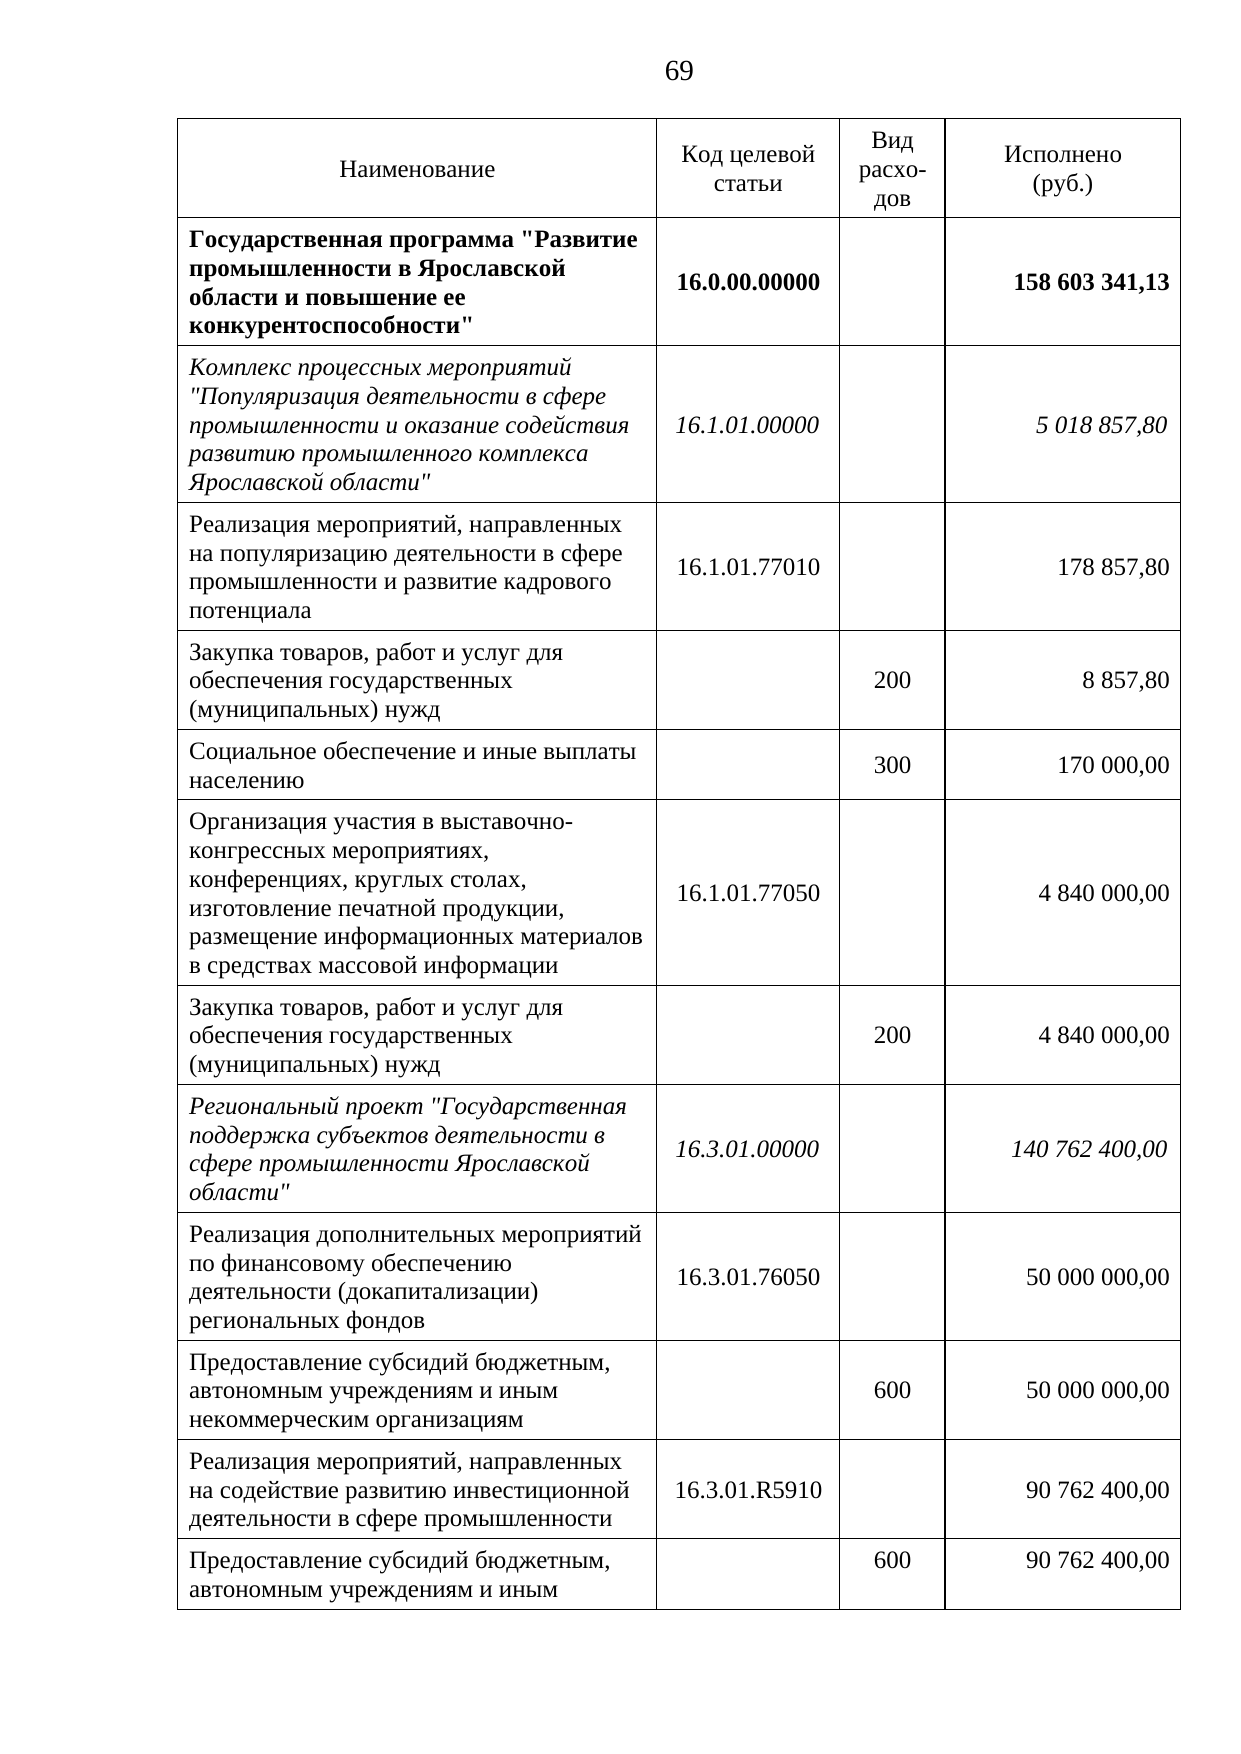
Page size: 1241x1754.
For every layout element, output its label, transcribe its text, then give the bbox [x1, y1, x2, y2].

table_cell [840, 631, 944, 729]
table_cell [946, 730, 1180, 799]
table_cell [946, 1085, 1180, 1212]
table_header Код целевой статьи [657, 119, 839, 217]
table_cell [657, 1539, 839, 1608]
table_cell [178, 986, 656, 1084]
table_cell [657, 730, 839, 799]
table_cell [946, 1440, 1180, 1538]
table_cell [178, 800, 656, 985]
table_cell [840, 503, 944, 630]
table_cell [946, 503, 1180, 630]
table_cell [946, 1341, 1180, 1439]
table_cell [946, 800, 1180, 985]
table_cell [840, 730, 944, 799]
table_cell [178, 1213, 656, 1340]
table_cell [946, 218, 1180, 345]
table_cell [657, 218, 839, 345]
table_header Исполнено (руб.) [946, 119, 1180, 217]
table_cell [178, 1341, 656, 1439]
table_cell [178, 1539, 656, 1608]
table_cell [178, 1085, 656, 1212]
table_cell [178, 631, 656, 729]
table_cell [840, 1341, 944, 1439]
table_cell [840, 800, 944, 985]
table_header Наименование [178, 119, 656, 217]
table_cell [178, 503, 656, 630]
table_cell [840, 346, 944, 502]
table_header Вид расхо-дов [840, 119, 944, 217]
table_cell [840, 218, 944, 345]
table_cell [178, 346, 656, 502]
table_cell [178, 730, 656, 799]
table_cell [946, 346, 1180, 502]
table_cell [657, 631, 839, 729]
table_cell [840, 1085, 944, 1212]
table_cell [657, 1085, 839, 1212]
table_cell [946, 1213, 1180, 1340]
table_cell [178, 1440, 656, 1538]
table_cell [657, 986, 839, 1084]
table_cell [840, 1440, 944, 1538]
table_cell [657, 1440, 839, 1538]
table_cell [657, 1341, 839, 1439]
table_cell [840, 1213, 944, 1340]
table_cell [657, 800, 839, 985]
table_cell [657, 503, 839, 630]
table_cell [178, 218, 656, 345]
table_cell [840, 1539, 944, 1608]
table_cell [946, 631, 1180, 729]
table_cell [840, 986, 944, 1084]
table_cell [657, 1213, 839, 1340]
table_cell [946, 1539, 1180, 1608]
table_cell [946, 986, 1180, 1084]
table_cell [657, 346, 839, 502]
